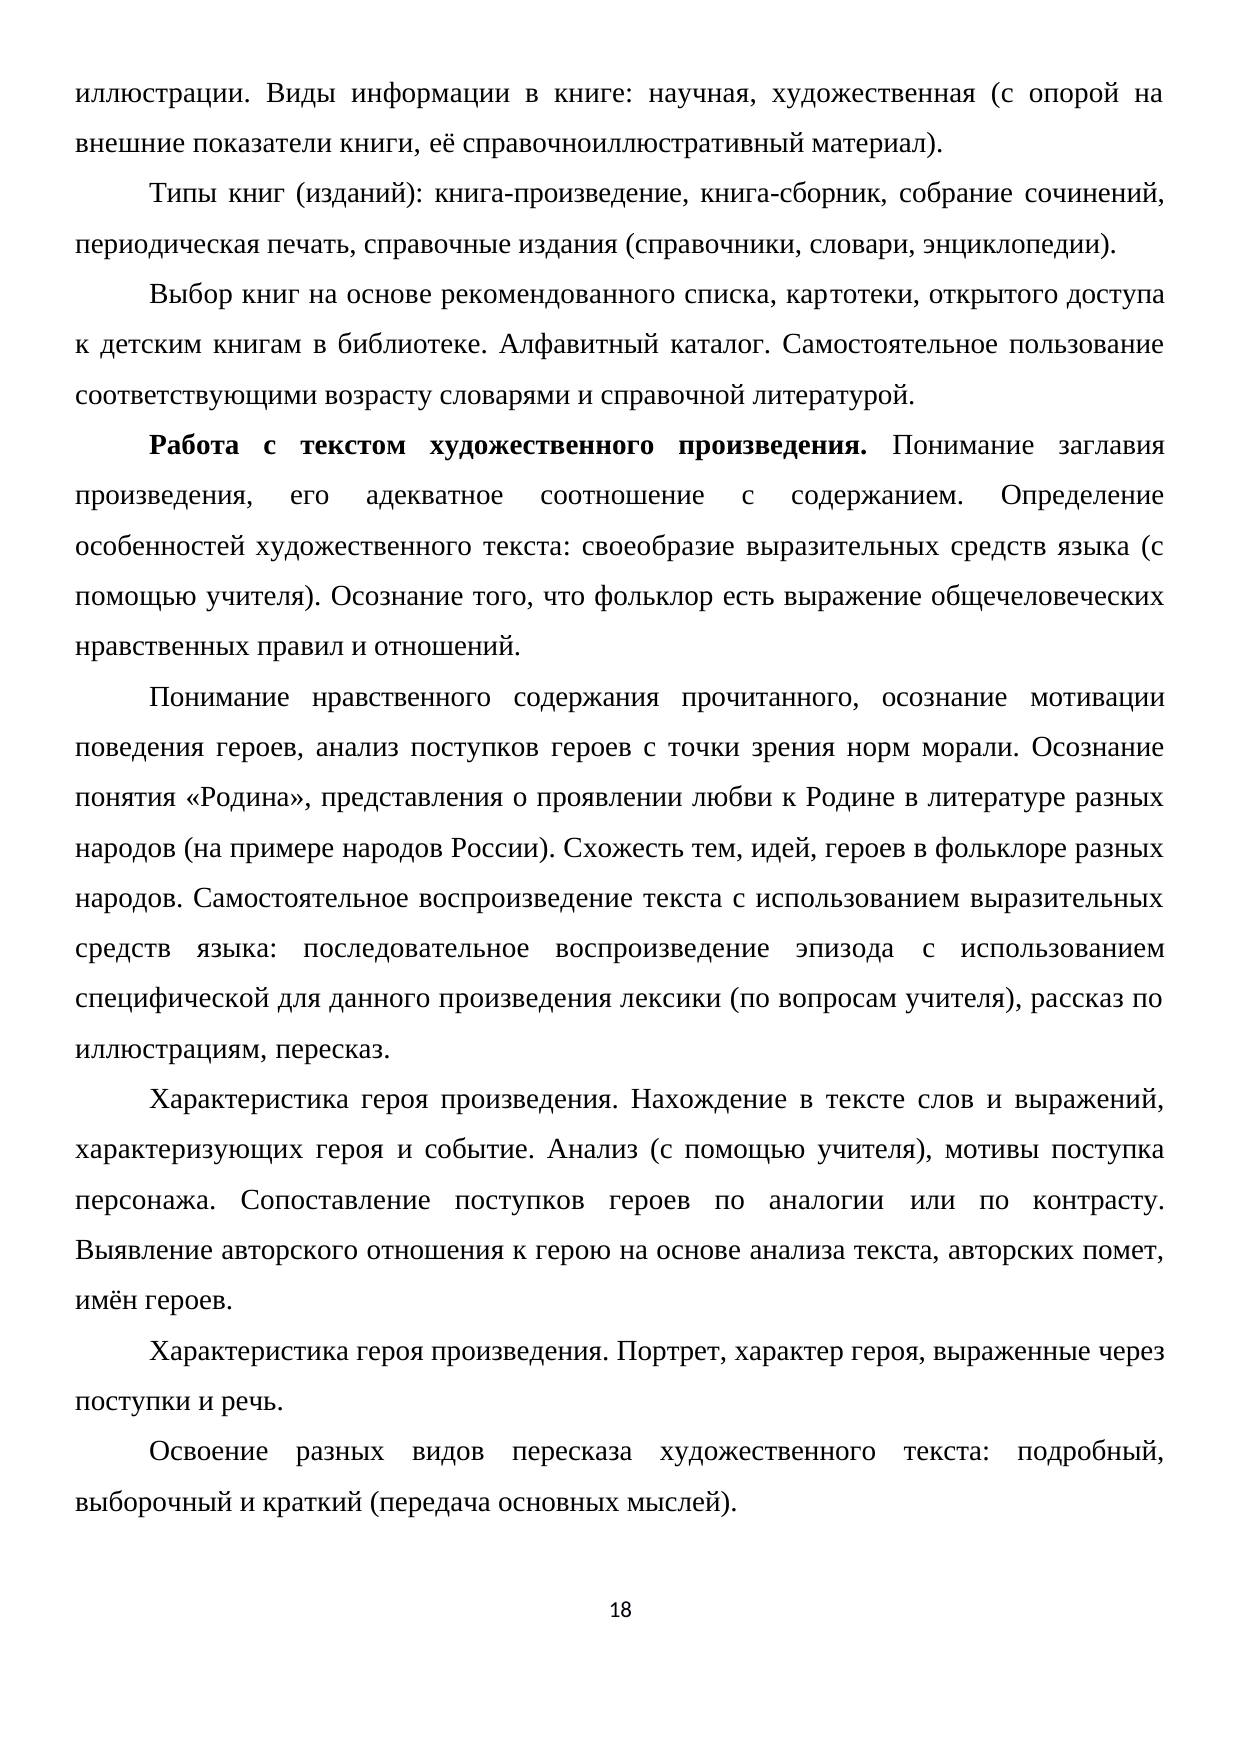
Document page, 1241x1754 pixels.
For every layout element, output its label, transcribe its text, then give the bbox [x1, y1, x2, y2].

text Работа с текстом художественного произведения. Понимание заглавия произведения, его адекватное соотношение с содержанием. Определение особенностей художественного текста: своеобразие выразительных средств языка (с помощью учителя). Осознание того, что фольклор есть выражение общечеловеческих нравственных правил и отношений. [75, 427, 1165, 662]
text Выбор книг на основе рекомендованного списка, картотеки, открытого доступа к детским книгам в библиотеке. Алфавитный каталог. Самостоятельное пользование соответствующими возрасту словарями и справочной литературой. [75, 276, 1165, 410]
text Характеристика героя произведения. Портрет, характер героя, выраженные через поступки и речь. [75, 1333, 1165, 1417]
text Типы книг (изданий): книга-произведение, книга-сборник, собрание сочинений, периодическая печать, справочные издания (справочники, словари, энциклопедии). [75, 176, 1165, 259]
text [75, 75, 1165, 159]
text Характеристика героя произведения. Нахождение в тексте слов и выражений, характеризующих героя и событие. Анализ (с помощью учителя), мотивы поступка персонажа. Сопоставление поступков героев по аналогии или по контрасту. Выявление авторского отношения к герою на основе анализа текста, авторских помет, имён героев. [75, 1081, 1165, 1316]
text Понимание нравственного содержания прочитанного, осознание мотивации поведения героев, анализ поступков героев с точки зрения норм морали. Осознание понятия «Родина», представления о проявлении любви к Родине в литературе разных народов (на примере народов России). Схожесть тем, идей, героев в фольклоре разных народов. Самостоятельное воспроизведение текста с использованием выразительных средств языка: последовательное воспроизведение эпизода с использованием специфической для данного произведения лексики (по вопросам учителя), рассказ по иллюстрациям, пересказ. [75, 679, 1165, 1064]
text Освоение разных видов пересказа художественного текста: подробный, выборочный и краткий (передача основных мыслей). [75, 1433, 1165, 1517]
